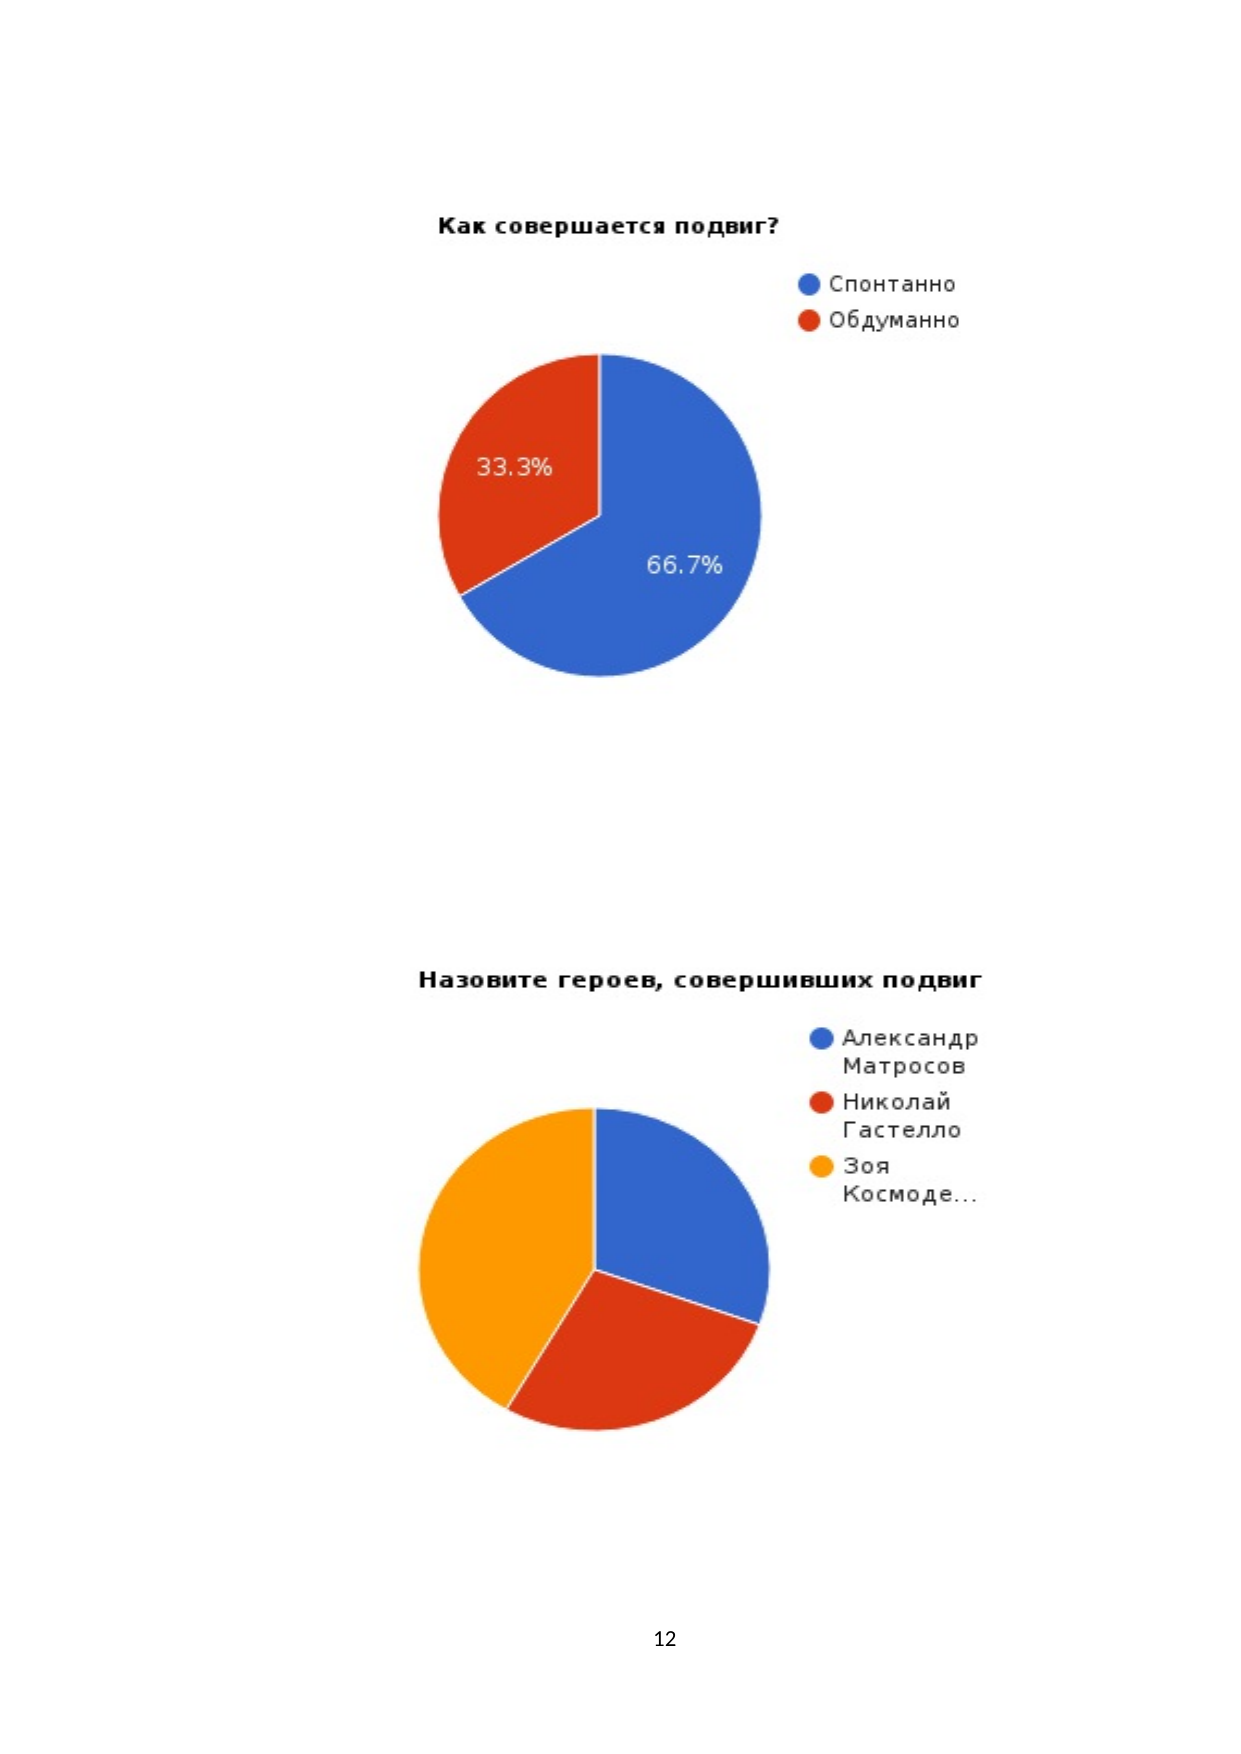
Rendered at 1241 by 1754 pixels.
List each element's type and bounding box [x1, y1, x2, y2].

picture [352, 118, 977, 742]
picture [325, 872, 1004, 1496]
